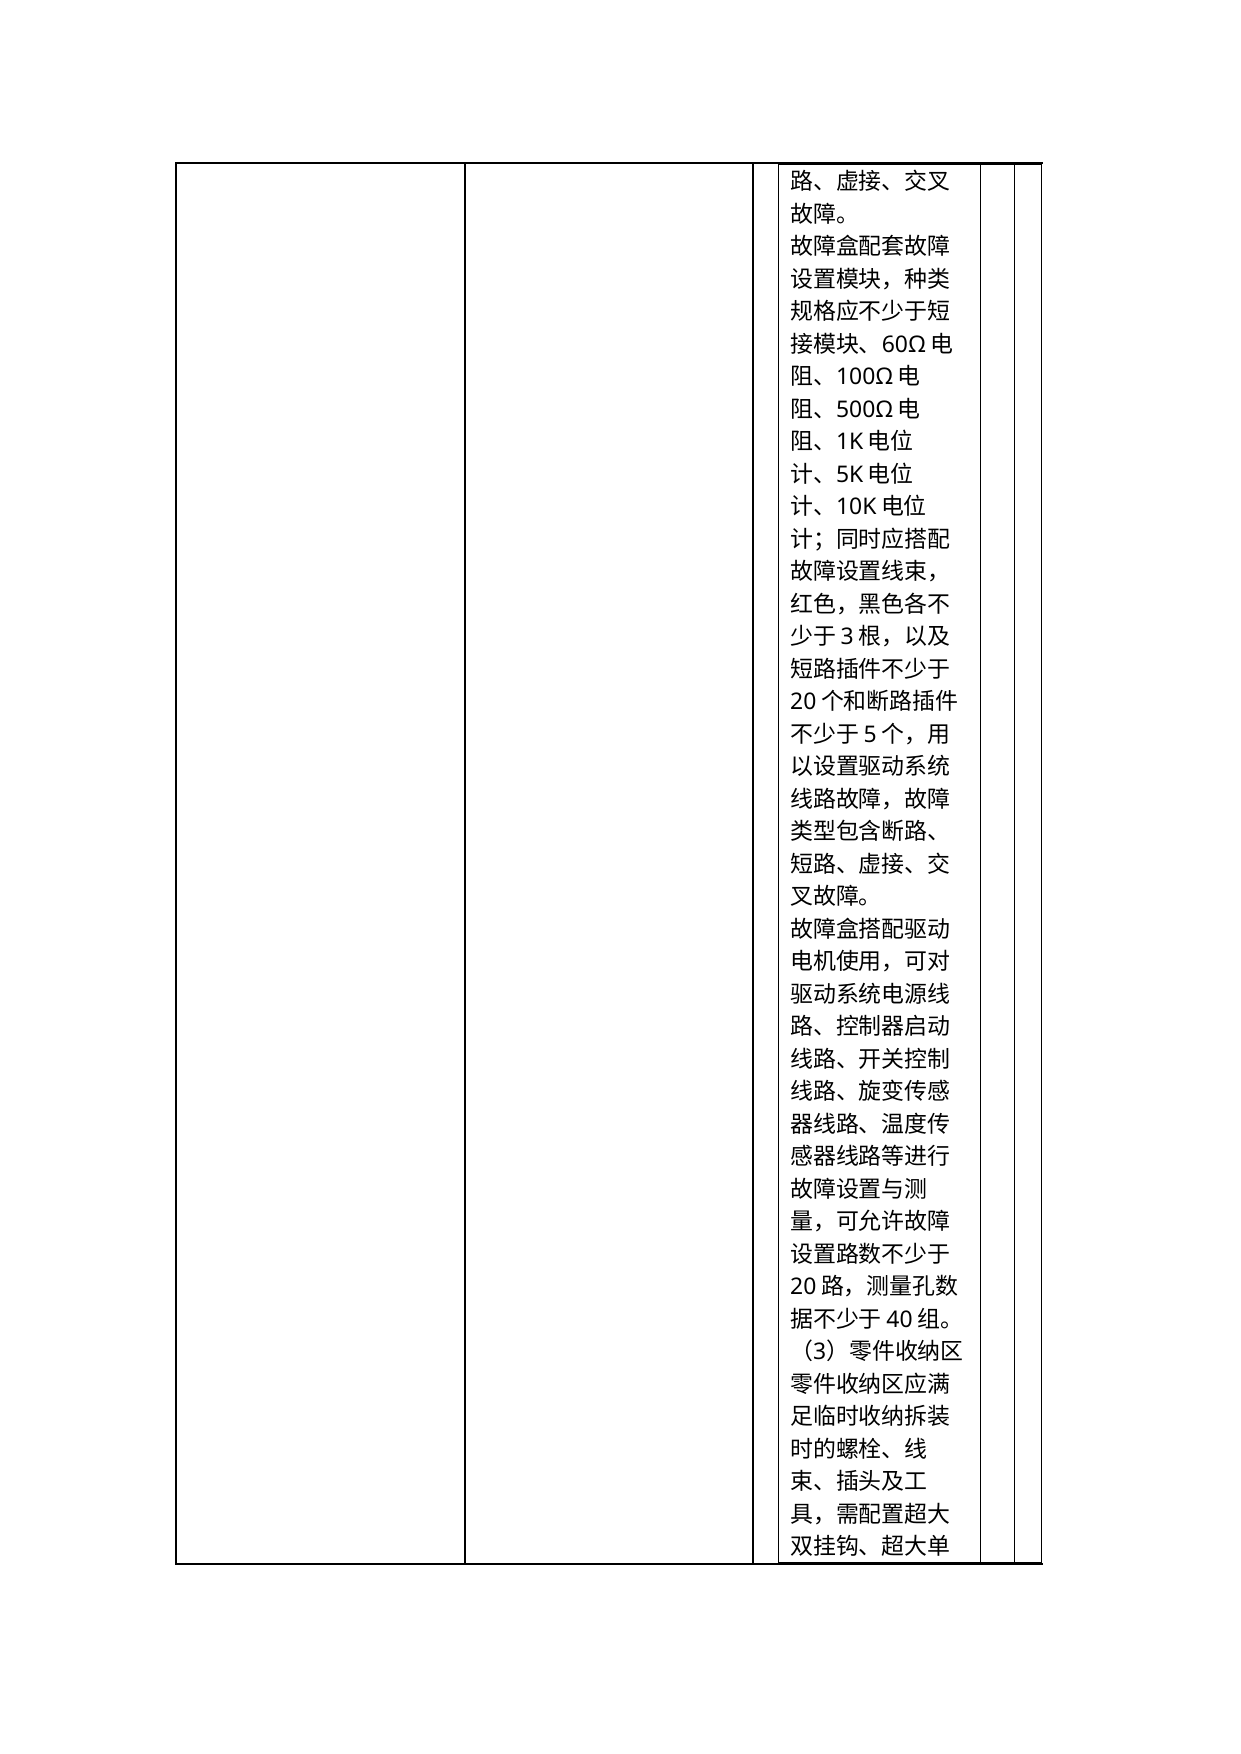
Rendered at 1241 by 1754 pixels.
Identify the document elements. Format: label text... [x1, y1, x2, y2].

table_cell [754, 164, 778, 1563]
table_cell [981, 165, 1014, 1562]
table_cell ▲ [466, 164, 752, 1563]
table_cell 1 [177, 164, 464, 1563]
table_cell [1015, 165, 1041, 1562]
table_cell [779, 165, 980, 1562]
